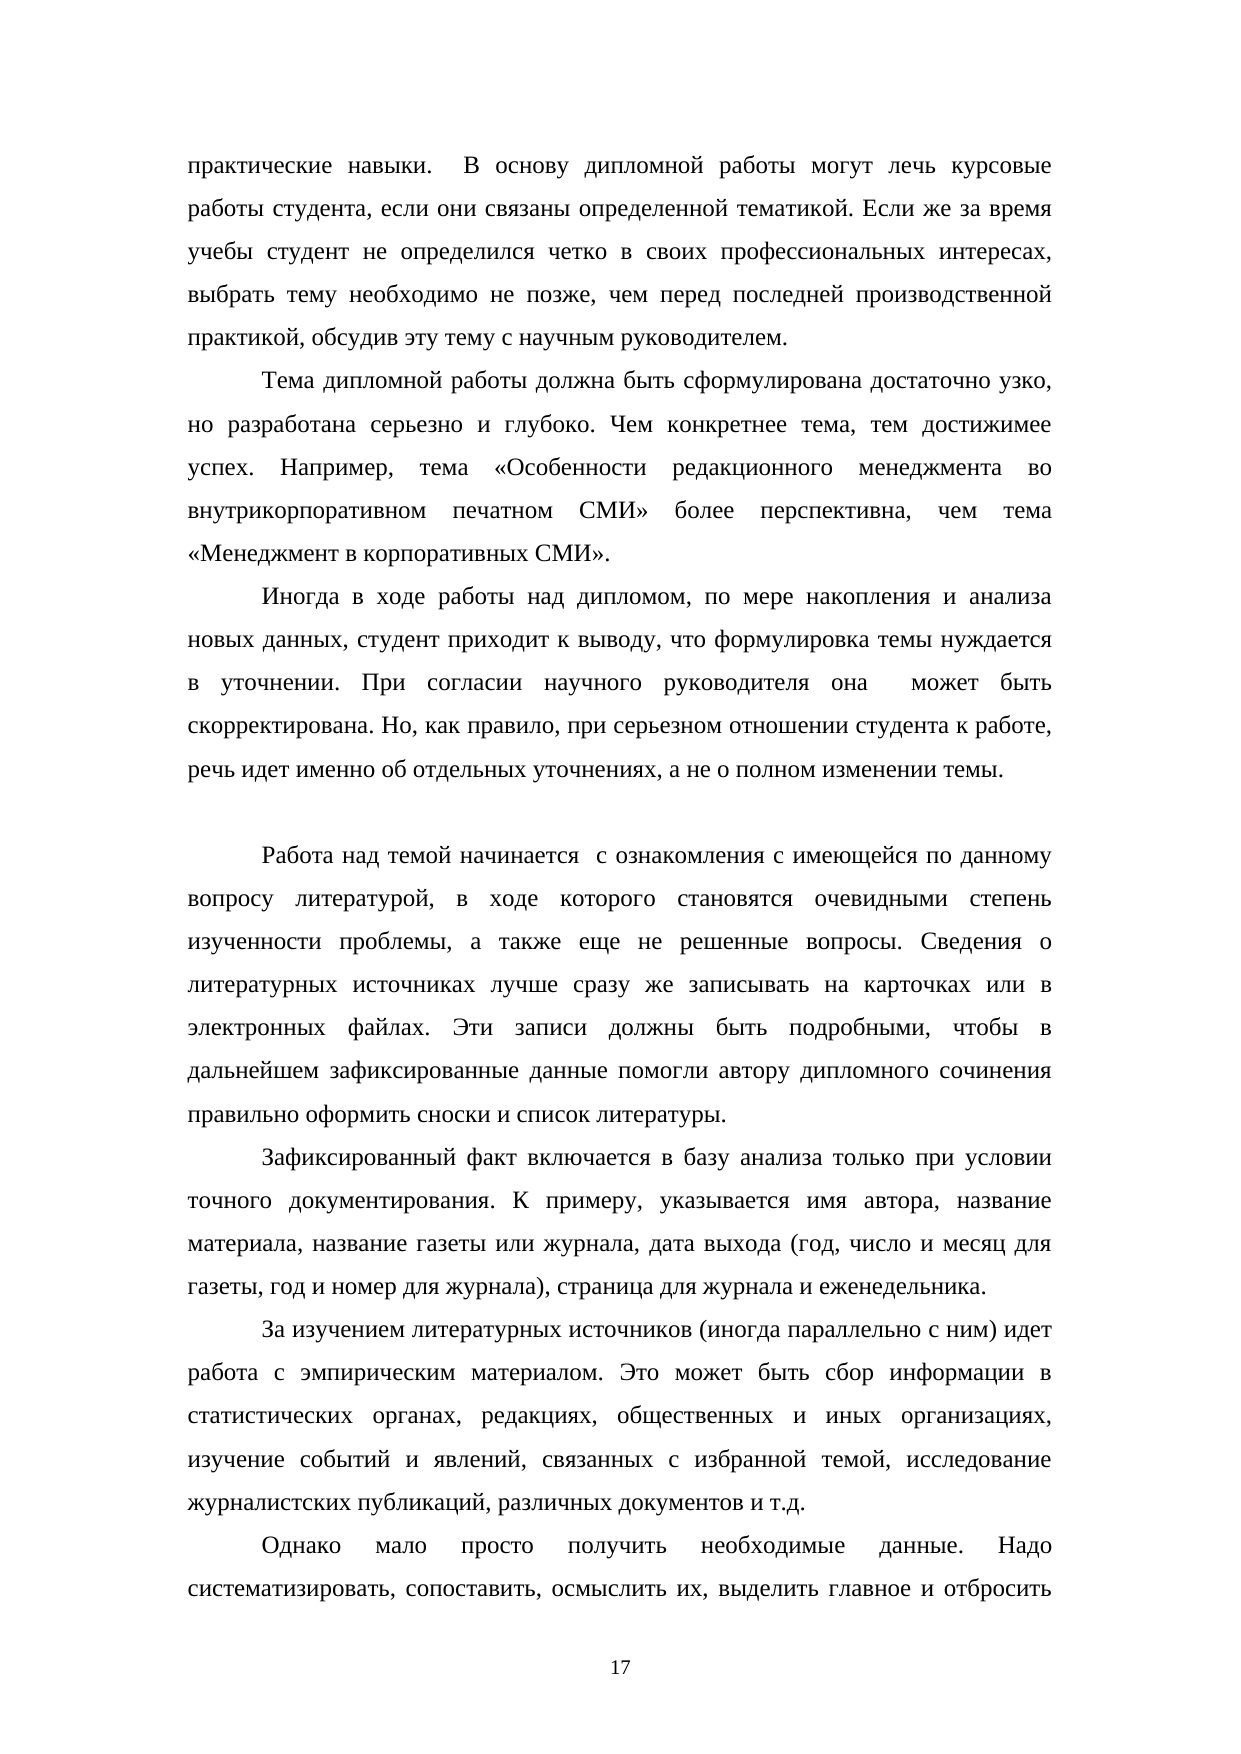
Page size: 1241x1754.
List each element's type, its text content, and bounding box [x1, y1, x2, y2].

text За изучением литературных источников (иногда параллельно с ним) идет работа с эмпирическим материалом. Это может быть сбор информации в статистических органах, редакциях, общественных и иных организациях, изучение событий и явлений, связанных с избранной темой, исследование журналистских публикаций, различных документов и т.д. [187, 1314, 1053, 1516]
text Работа над темой начинается с ознакомления с имеющейся по данному вопросу литературой, в ходе которого становятся очевидными степень изученности проблемы, а также еще не решенные вопросы. Сведения о литературных источниках лучше сразу же записывать на карточках или в электронных файлах. Эти записи должны быть подробными, чтобы в дальнейшем зафиксированные данные помогли автору дипломного сочинения правильно оформить сноски и список литературы. [187, 840, 1053, 1127]
text Иногда в ходе работы над дипломом, по мере накопления и анализа новых данных, студент приходит к выводу, что формулировка темы нуждается в уточнении. При согласии научного руководителя она может быть скорректирована. Но, как правило, при серьезном отношении студента к работе, речь идет именно об отдельных уточнениях, а не о полном изменении темы. [187, 581, 1053, 782]
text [187, 150, 1053, 351]
text Зафиксированный факт включается в базу анализа только при условии точного документирования. К примеру, указывается имя автора, название материала, название газеты или журнала, дата выхода (год, число и месяц для газеты, год и номер для журнала), страница для журнала и еженедельника. [187, 1142, 1053, 1300]
text Тема дипломной работы должна быть сформулирована достаточно узко, но разработана серьезно и глубоко. Чем конкретнее тема, тем достижимее успех. Например, тема «Особенности редакционного менеджмента во внутрикорпоративном печатном СМИ» более перспективна, чем тема «Менеджмент в корпоративных СМИ». [187, 366, 1053, 567]
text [187, 1530, 1053, 1602]
